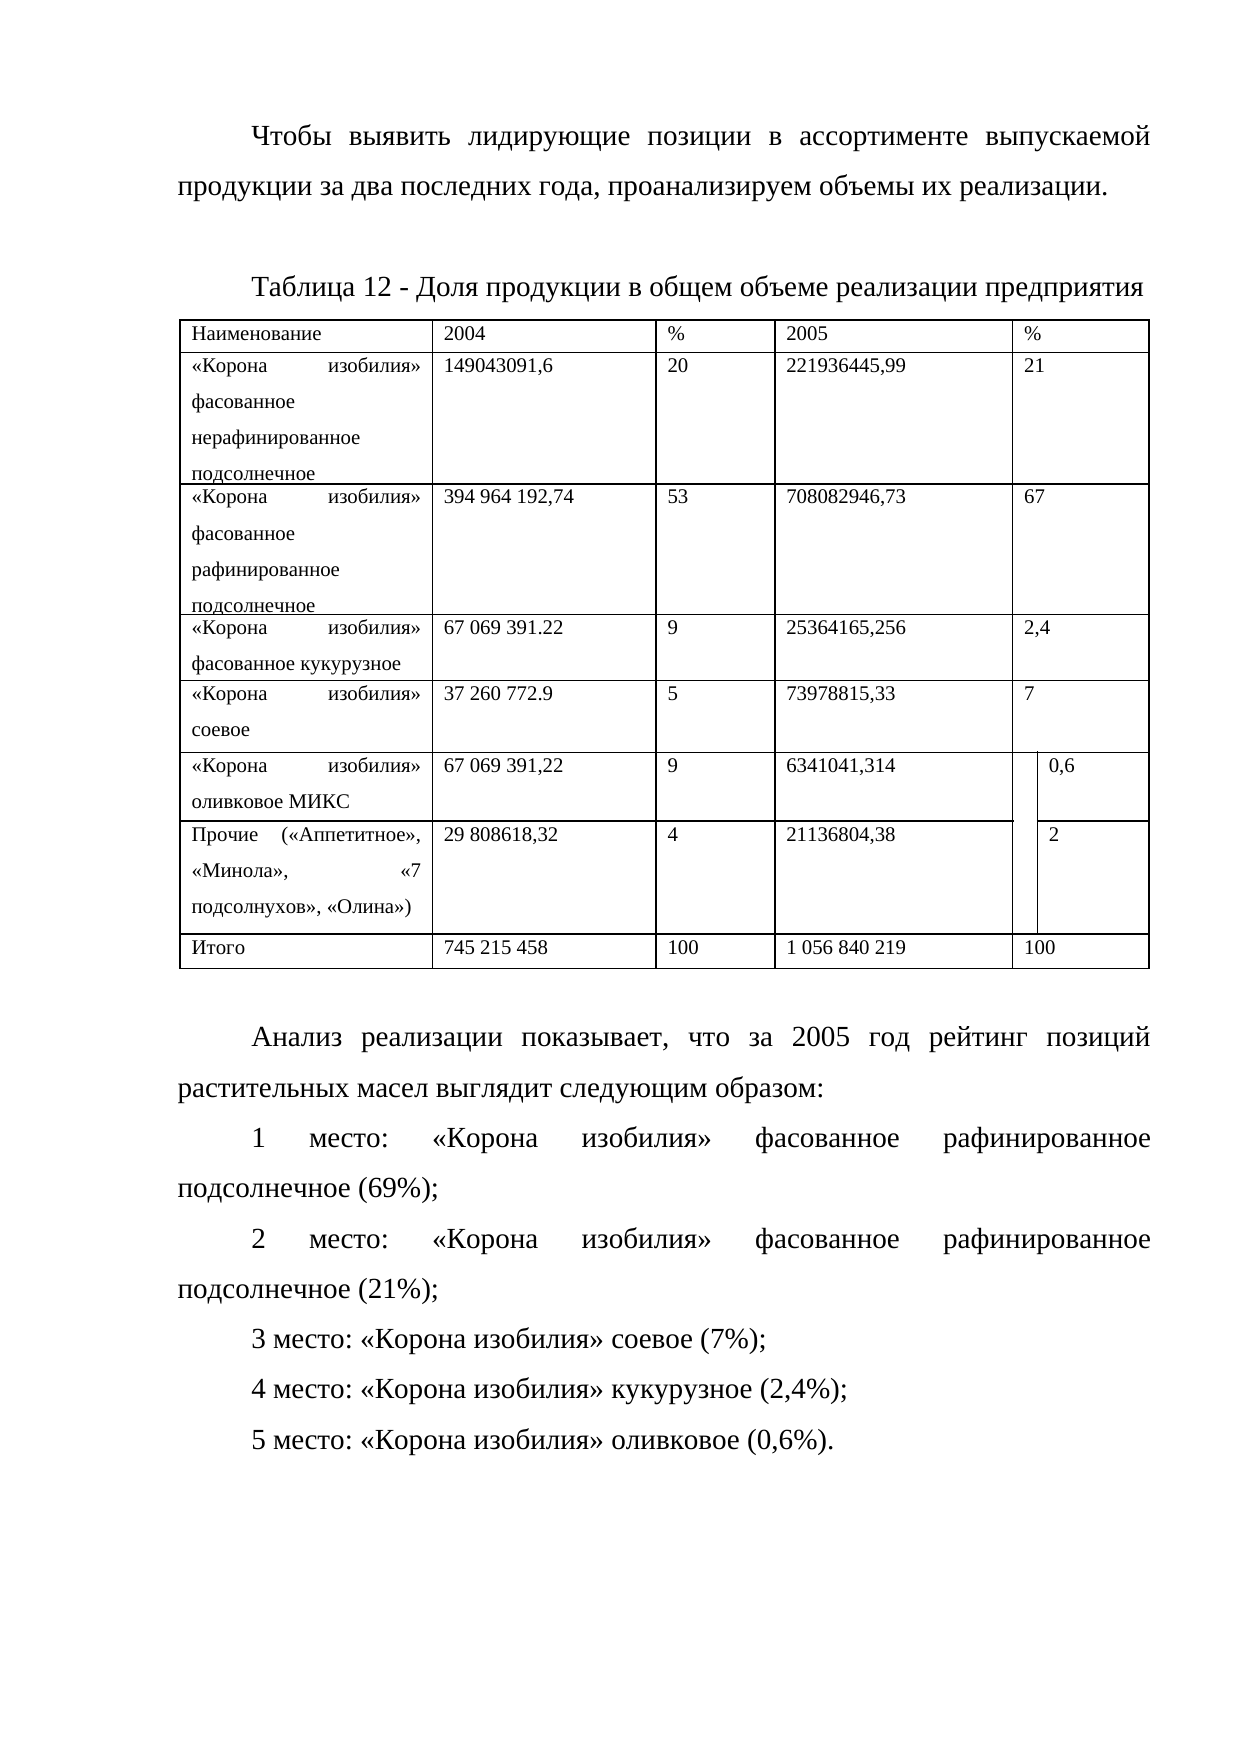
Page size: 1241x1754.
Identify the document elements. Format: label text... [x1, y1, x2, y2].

table_cell 2,4 [1013, 615, 1148, 679]
table_cell 25364165,256 [776, 615, 1012, 679]
table_cell 37 260 772.9 [433, 681, 655, 751]
table_cell 21 [1013, 353, 1148, 483]
table_cell Прочие («Аппетитное», «Минола», «7 подсолнухов», «Олина») [181, 822, 432, 933]
table_cell 20 [657, 353, 774, 483]
text 4 место: «Корона изобилия» кукурузное (2,4%); [177, 1372, 1152, 1405]
table_cell 7 [1013, 681, 1148, 751]
text Анализ реализации показывает, что за 2005 год рейтинг позиций растительных масел выглядит следующим образом: [177, 1019, 1152, 1103]
table_cell «Корона изобилия» фасованное кукурузное [181, 615, 432, 679]
text 5 место: «Корона изобилия» оливковое (0,6%). [177, 1422, 1152, 1456]
table_header Наименование [181, 321, 432, 352]
table_cell 745 215 458 [433, 935, 655, 968]
table_cell 29 808618,32 [433, 822, 655, 933]
table_cell 73978815,33 [776, 681, 1012, 751]
table_cell «Корона изобилия» фасованное нерафинированное подсолнечное [181, 353, 432, 483]
table_cell 9 [657, 615, 774, 679]
table_cell 67 [1013, 485, 1148, 613]
table_cell 2 [1038, 822, 1148, 933]
table_cell «Корона изобилия» соевое [181, 681, 432, 751]
text Чтобы выявить лидирующие позиции в ассортименте выпускаемой продукции за два последних года, проанализируем объемы их реализации. [177, 118, 1152, 202]
text 1 место: «Корона изобилия» фасованное рафинированное подсолнечное (69%); [177, 1120, 1152, 1204]
table_cell 53 [657, 485, 774, 613]
table_header 2004 [433, 321, 655, 352]
table_cell Итого [181, 935, 432, 968]
text 3 место: «Корона изобилия» соевое (7%); [177, 1321, 1152, 1355]
table_cell 5 [657, 681, 774, 751]
table_header % [657, 321, 774, 352]
table_header 2005 [776, 321, 1012, 352]
text 2 место: «Корона изобилия» фасованное рафинированное подсолнечное (21%); [177, 1221, 1152, 1304]
table_cell 708082946,73 [776, 485, 1012, 613]
table_cell 9 [657, 753, 774, 820]
text Таблица 12 - Доля продукции в общем объеме реализации предприятия [177, 269, 1152, 303]
table_cell 0,6 [1038, 753, 1148, 820]
table_cell 6341041,314 [776, 753, 1012, 820]
table_cell «Корона изобилия» оливковое МИКС [181, 753, 432, 820]
table_cell 394 964 192,74 [433, 485, 655, 613]
table_header % [1013, 321, 1148, 352]
table_cell 221936445,99 [776, 353, 1012, 483]
table_cell 149043091,6 [433, 353, 655, 483]
table_cell 100 [1013, 935, 1148, 968]
table_cell 1 056 840 219 [776, 935, 1012, 968]
table_cell 67 069 391,22 [433, 753, 655, 820]
table_cell 4 [657, 822, 774, 933]
table_cell 67 069 391.22 [433, 615, 655, 679]
table_cell [1013, 753, 1037, 933]
table_cell 21136804,38 [776, 822, 1012, 933]
table_cell 100 [657, 935, 774, 968]
table_cell «Корона изобилия» фасованное рафинированное подсолнечное [181, 485, 432, 613]
